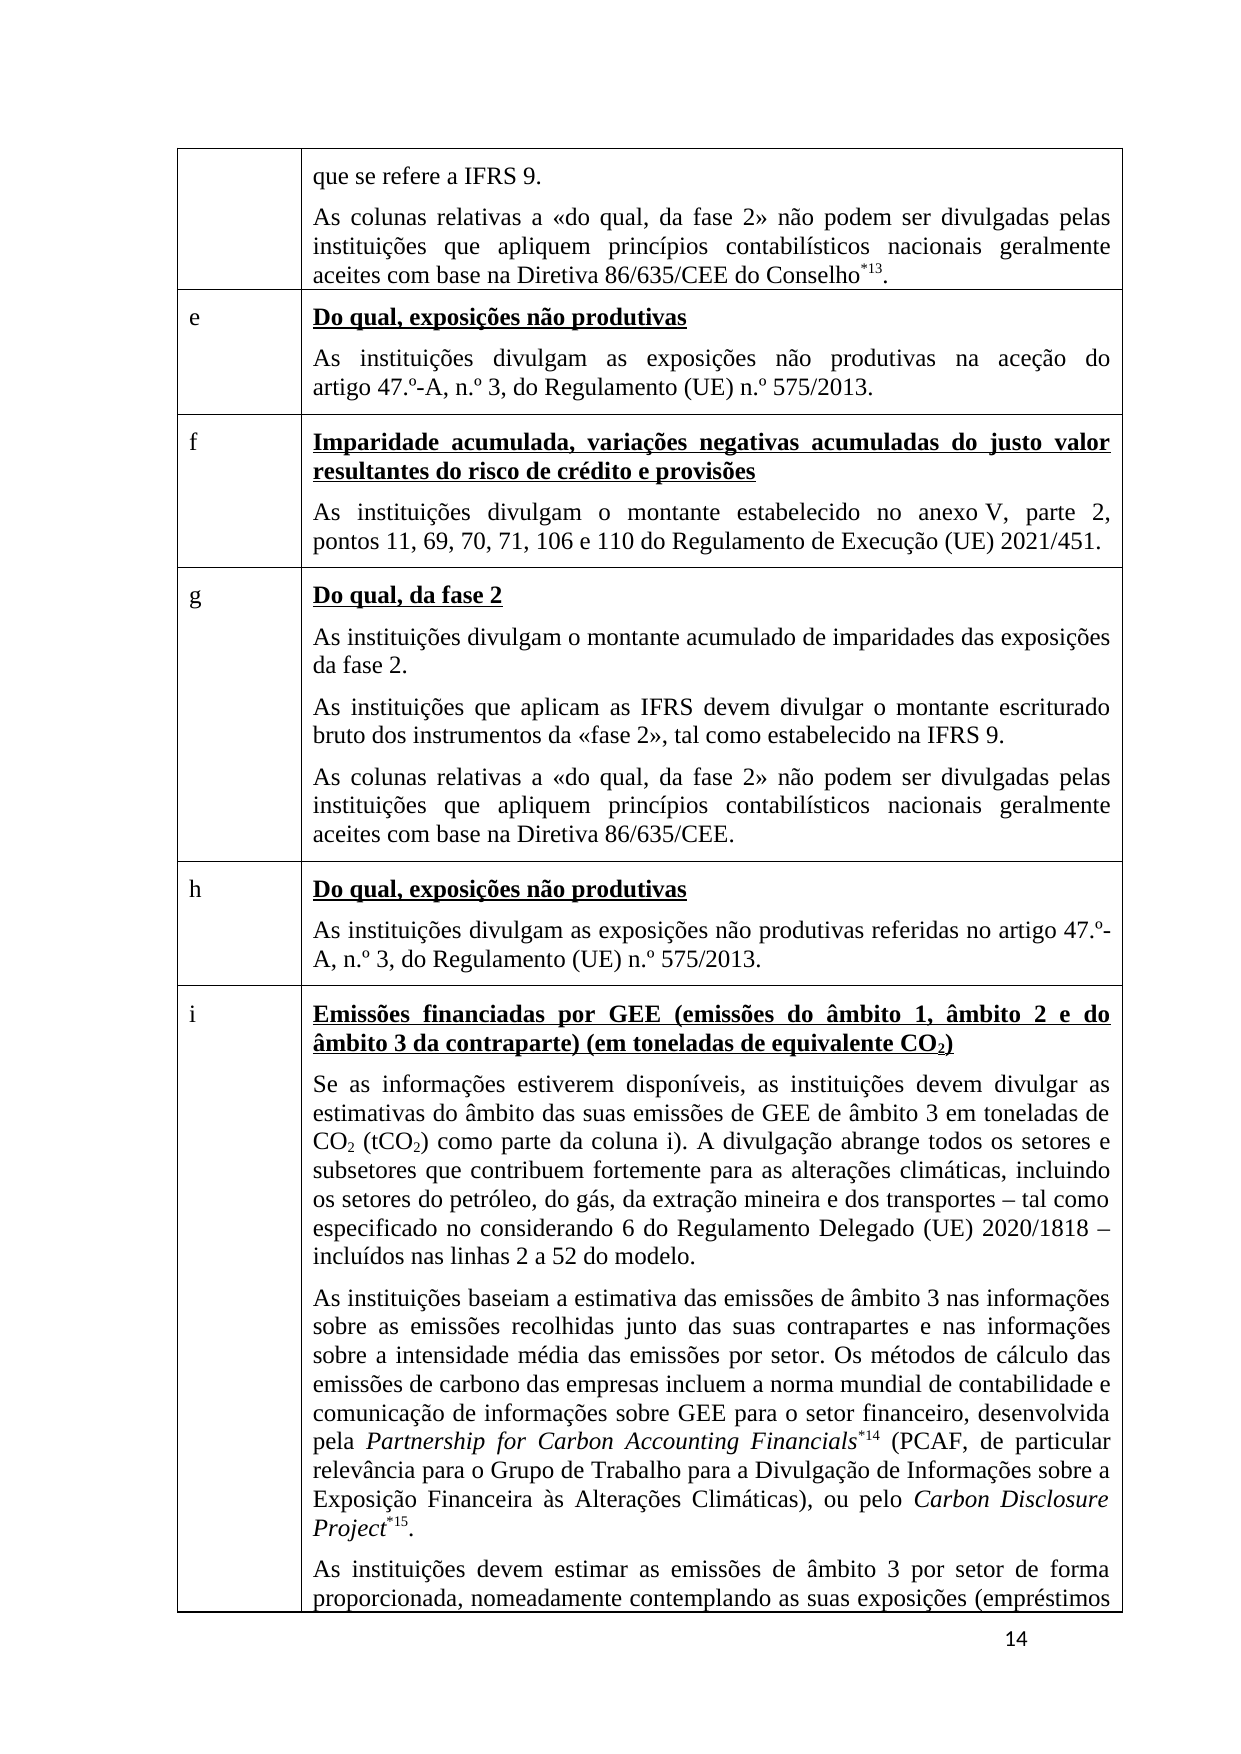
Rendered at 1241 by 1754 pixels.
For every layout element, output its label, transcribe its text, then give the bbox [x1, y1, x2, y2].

table_cell Do qual, exposições não produtivas As instituições divulgam as exposições não produtivas referidas no artigo 47.º-A, n.º 3, do Regulamento (UE) n.º 575/2013. [302, 862, 1122, 985]
table_cell Imparidade acumulada, variações negativas acumuladas do justo valor resultantes do risco de crédito e provisões As instituições divulgam o montante estabelecido no anexo V, parte 2, pontos 11, 69, 70, 71, 106 e 110 do Regulamento de Execução (UE) 2021/451. [302, 415, 1122, 567]
table_cell d [178, 149, 301, 289]
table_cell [302, 986, 1122, 1611]
table_cell Do qual, da fase 2 As instituições divulgam o montante acumulado de imparidades das exposições da fase 2. As instituições que aplicam as IFRS devem divulgar o montante escriturado bruto dos instrumentos da «fase 2», tal como estabelecido na IFRS 9. As colunas relativas a «do qual, da fase 2» não podem ser divulgadas pelas instituições que apliquem princípios contabilísticos nacionais geralmente aceites com base na Diretiva 86/635/CEE. [302, 568, 1122, 861]
table_cell g [178, 568, 301, 861]
table_cell h [178, 862, 301, 985]
table_cell e [178, 290, 301, 413]
table_cell f [178, 415, 301, 567]
table_cell Do qual, exposições não produtivas As instituições divulgam as exposições não produtivas na aceção do artigo 47.º-A, n.º 3, do Regulamento (UE) n.º 575/2013. [302, 290, 1122, 413]
table_cell i [178, 986, 301, 1611]
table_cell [302, 149, 1122, 289]
